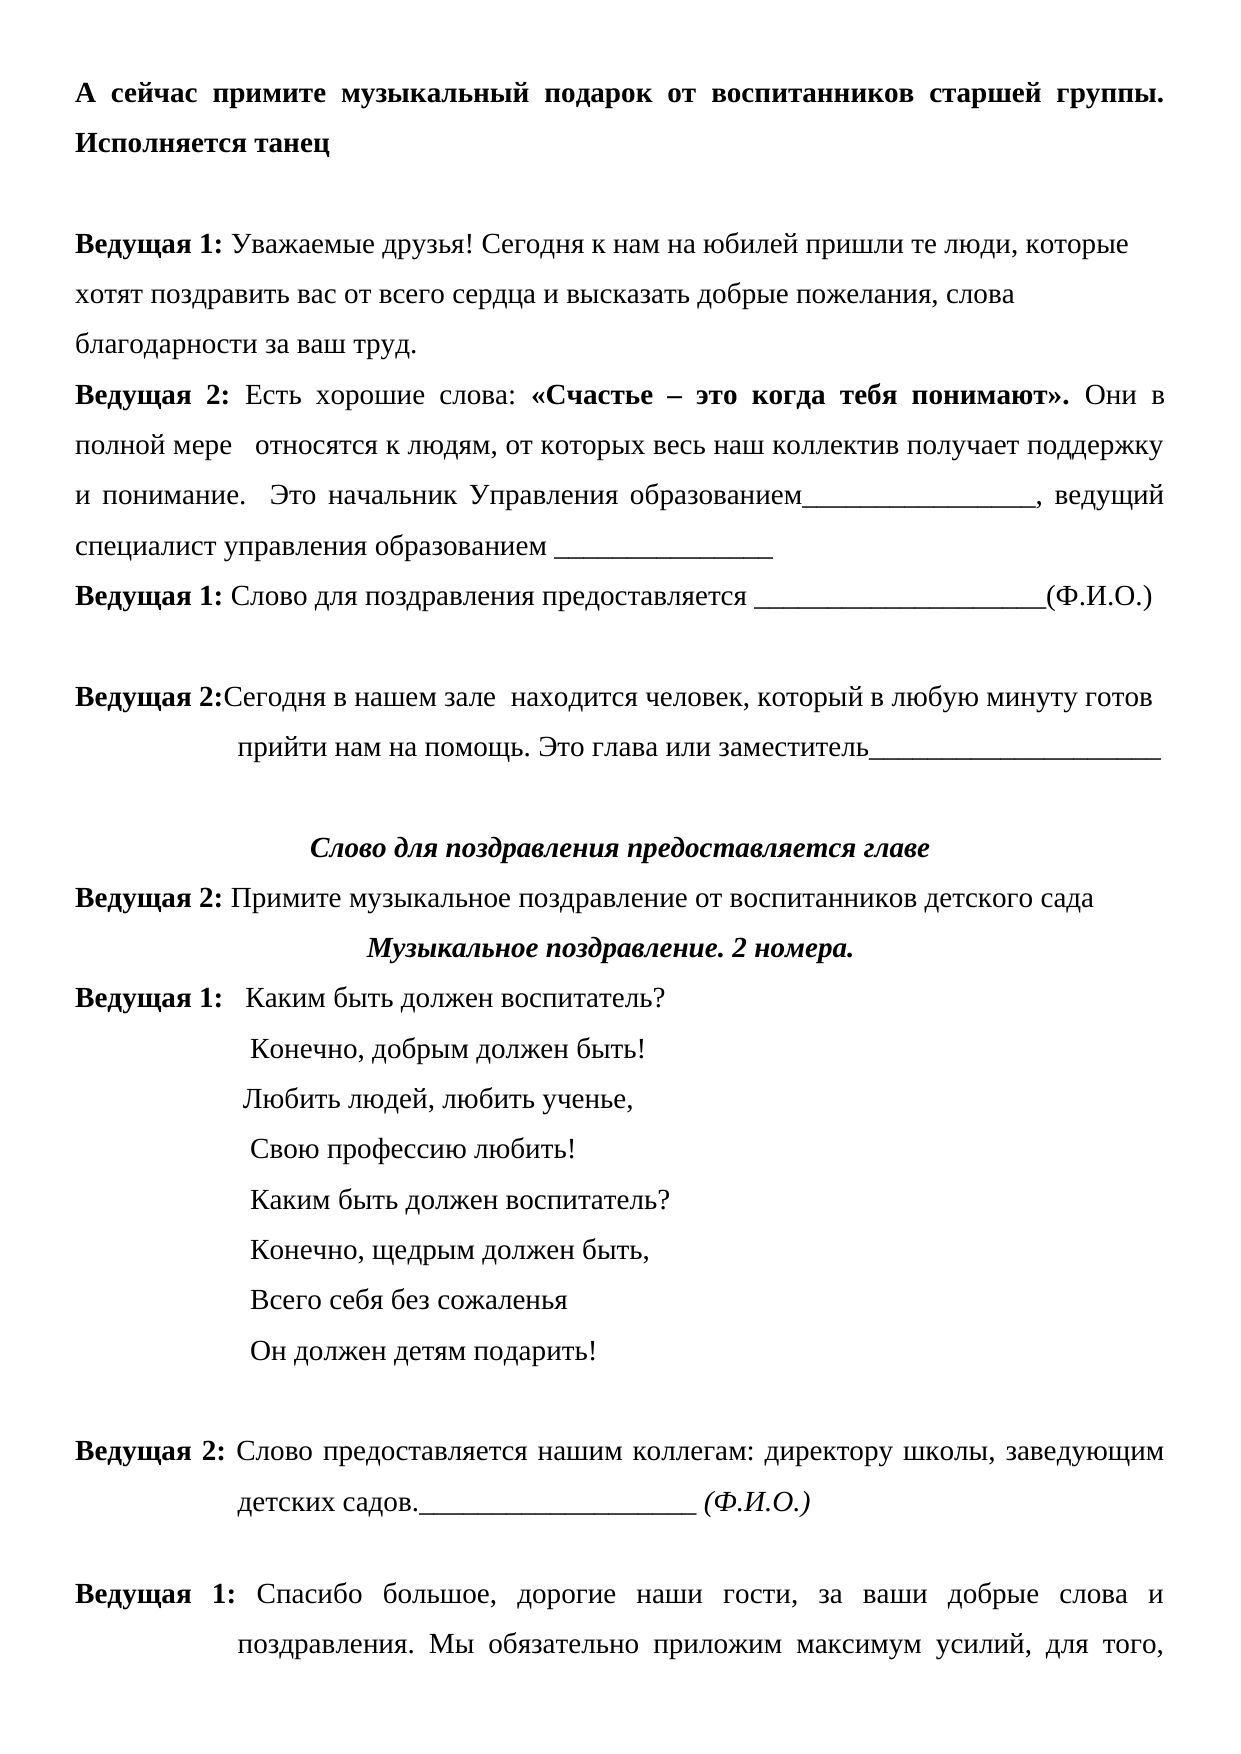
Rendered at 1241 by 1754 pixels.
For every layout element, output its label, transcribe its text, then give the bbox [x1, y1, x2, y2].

text Ведущая 2: Есть хорошие слова: «Счастье – это когда тебя понимают». Они в полной мере относятся к людям, от которых весь наш коллектив получает поддержку и понимание. Это начальник Управления образованием________________, ведущий специалист управления образованием _______________ [75, 377, 1165, 561]
text Ведущая 1: Уважаемые друзья! Сегодня к нам на юбилей пришли те люди, которые хотят поздравить вас от всего сердца и высказать добрые пожелания, слова благодарности за ваш труд. [75, 226, 1165, 360]
text Ведущая 2: Слово предоставляется нашим коллегам: директору школы, заведующим детских садов.___________________ (Ф.И.О.) [75, 1433, 1165, 1517]
text А сейчас примите музыкальный подарок от воспитанников старшей группы. Исполняется танец [75, 75, 1165, 159]
text Ведущая 2: Примите музыкальное поздравление от воспитанников детского сада [75, 880, 1165, 913]
text Ведущая 1: Слово для поздравления предоставляется ____________________(Ф.И.О.) [75, 578, 1165, 612]
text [75, 1576, 1165, 1660]
text Музыкальное поздравление. 2 номера. [75, 930, 1165, 964]
text Ведущая 2:Сегодня в нашем зале находится человек, который в любую минуту готов прийти нам на помощь. Это глава или заместитель____________________ [75, 679, 1165, 763]
text Ведущая 1: Каким быть должен воспитатель? Конечно, добрым должен быть! Любить людей, любить ученье, Свою профессию любить! Каким быть должен воспитатель? Конечно, щедрым должен быть, Всего себя без сожаленья Он должен детям подарить! [75, 981, 1165, 1366]
text Слово для поздравления предоставляется главе [75, 830, 1165, 863]
